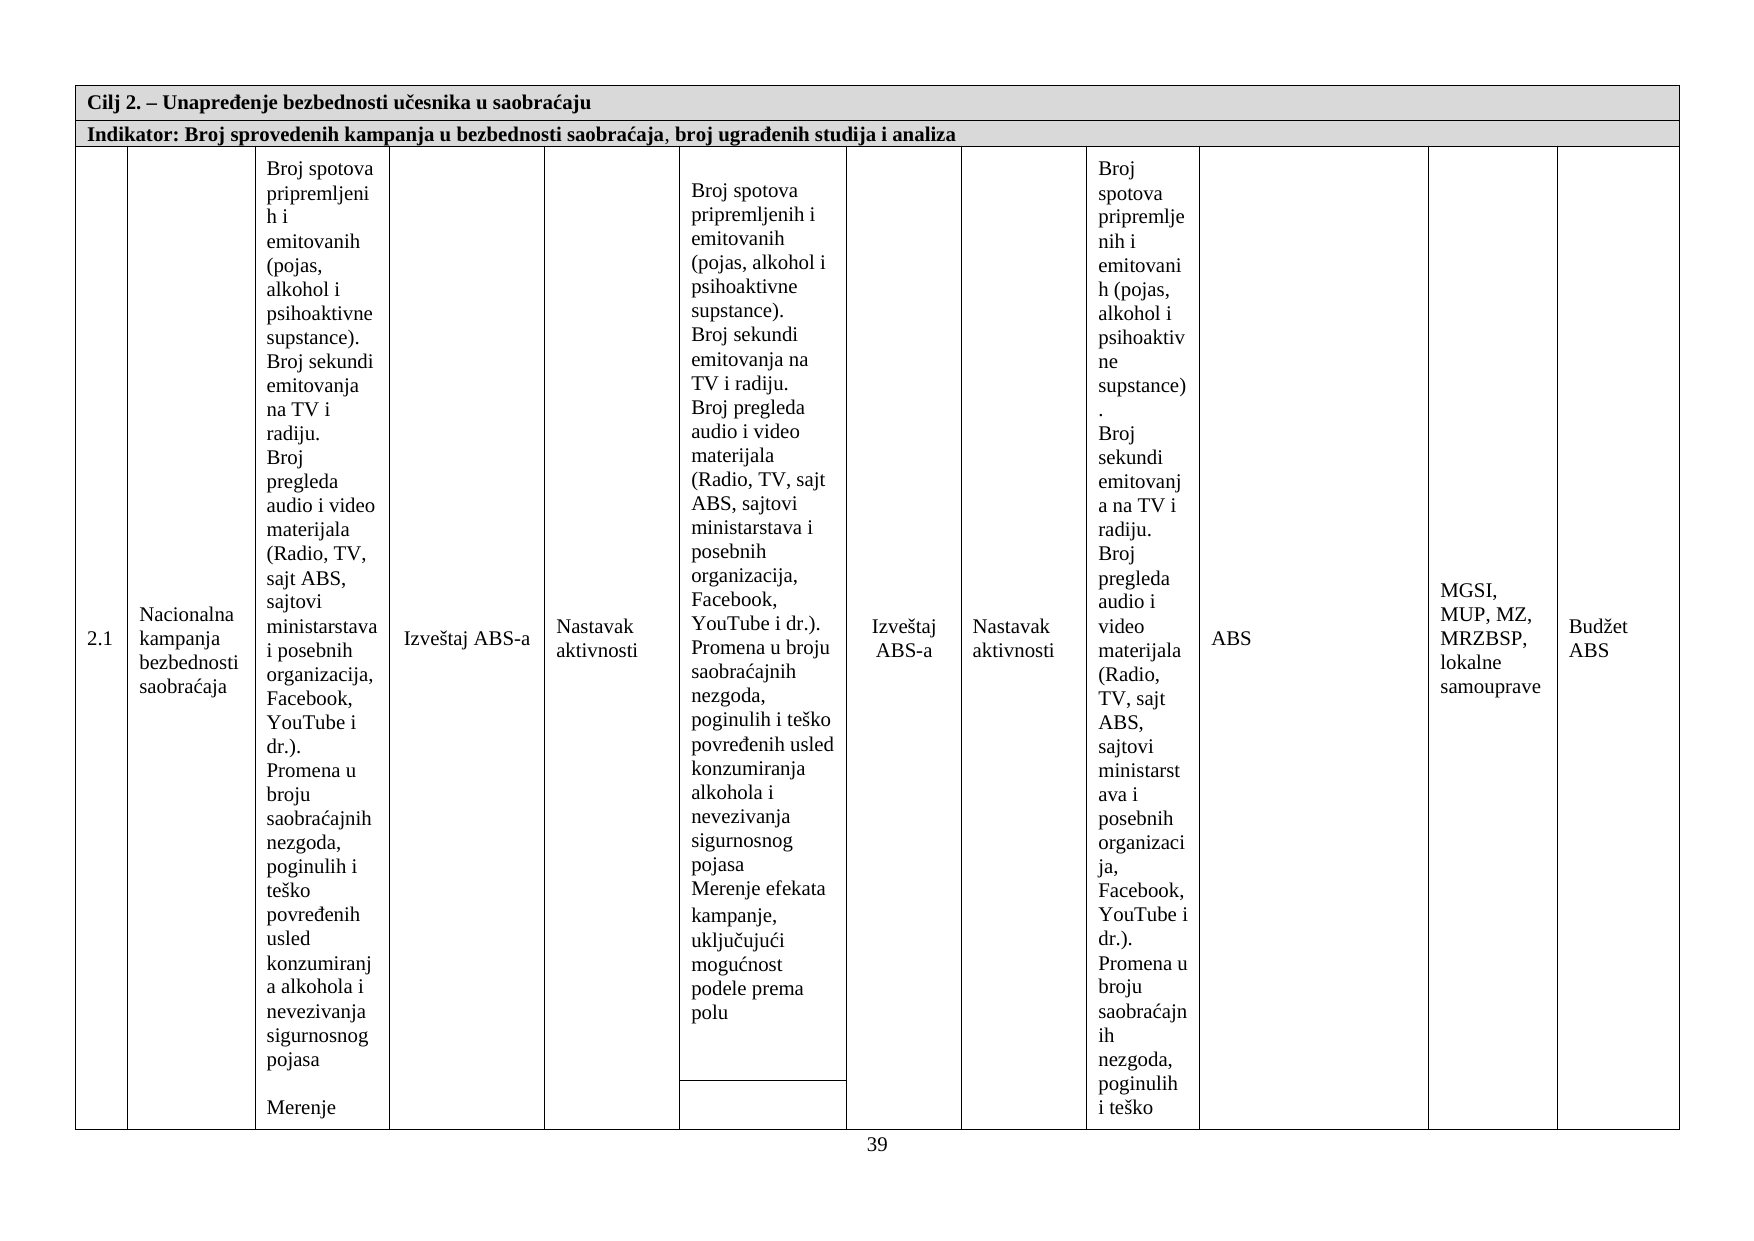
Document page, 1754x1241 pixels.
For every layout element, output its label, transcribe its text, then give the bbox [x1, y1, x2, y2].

table_cell Nacionalna kampanja bezbednosti saobraćaja [128, 147, 255, 1129]
table_cell [680, 1081, 754, 1129]
table_cell Broj spotova pripremljenih i emitovanih (pojas, alkohol i psihoaktivne supstance). Broj sekundi emitovanja na TV i radiju. Broj pregleda audio i video materijala (Radio, TV, sajt ABS, sajtovi ministarstava i posebnih organizacija, Facebook, YouTube i dr.). Promena u broju saobraćajnih nezgoda, poginulih i teško povređenih usled konzumiranja alkohola i nevezivanja sigurnosnog pojasa Merenje efekata kampanje, uključujući mogućnost podele prema polu [256, 147, 389, 1129]
table_cell Cilj 2. – Unapređenje bezbednosti učesnika u saobraćaju [76, 86, 1679, 120]
table_cell Indikator: Broj sprovedenih kampanja u bezbednosti saobraćaja, broj ugrađenih studija i analiza [76, 121, 1679, 146]
table_cell Izveštaj ABS-a [847, 147, 961, 1129]
table_cell MGSI, MUP, MZ, MRZBSP, lokalne samouprave [1429, 147, 1557, 1129]
table_cell Broj spotova pripremljenih i emitovanih (pojas, alkohol i psihoaktivne supstance). Broj sekundi emitovanja na TV i radiju. Broj pregleda audio i video materijala (Radio, TV, sajt ABS, sajtovi ministarstava i posebnih organizacija, Facebook, YouTube i dr.). Promena u broju saobraćajnih nezgoda, poginulih i teško povređenih usled konzumiranja alkohola i nevezivanja sigurnosnog pojasa Merenje efekata kampanje, uključujući mogućnost podele prema polu. [1087, 147, 1199, 1129]
table_cell Izveštaj ABS-a [390, 147, 544, 1129]
table_cell 2.1 [76, 147, 127, 1129]
table_cell Budžet ABS [1558, 147, 1679, 1129]
table_cell Nastavak aktivnosti [545, 147, 679, 1129]
table_cell Broj spotova pripremljenih i emitovanih (pojas, alkohol i psihoaktivne supstance). Broj sekundi emitovanja na TV i radiju. Broj pregleda audio i video materijala (Radio, TV, sajt ABS, sajtovi ministarstava i posebnih organizacija, Facebook, YouTube i dr.). Promena u broju saobraćajnih nezgoda, poginulih i teško povređenih usled konzumiranja alkohola i nevezivanja sigurnosnog pojasa Merenje efekata kampanje, uključujući mogućnost podele prema polu [680, 147, 846, 1080]
table_cell Nastavak aktivnosti [962, 147, 1086, 1129]
table_cell ABS [1200, 147, 1428, 1129]
table_cell [755, 1081, 846, 1129]
